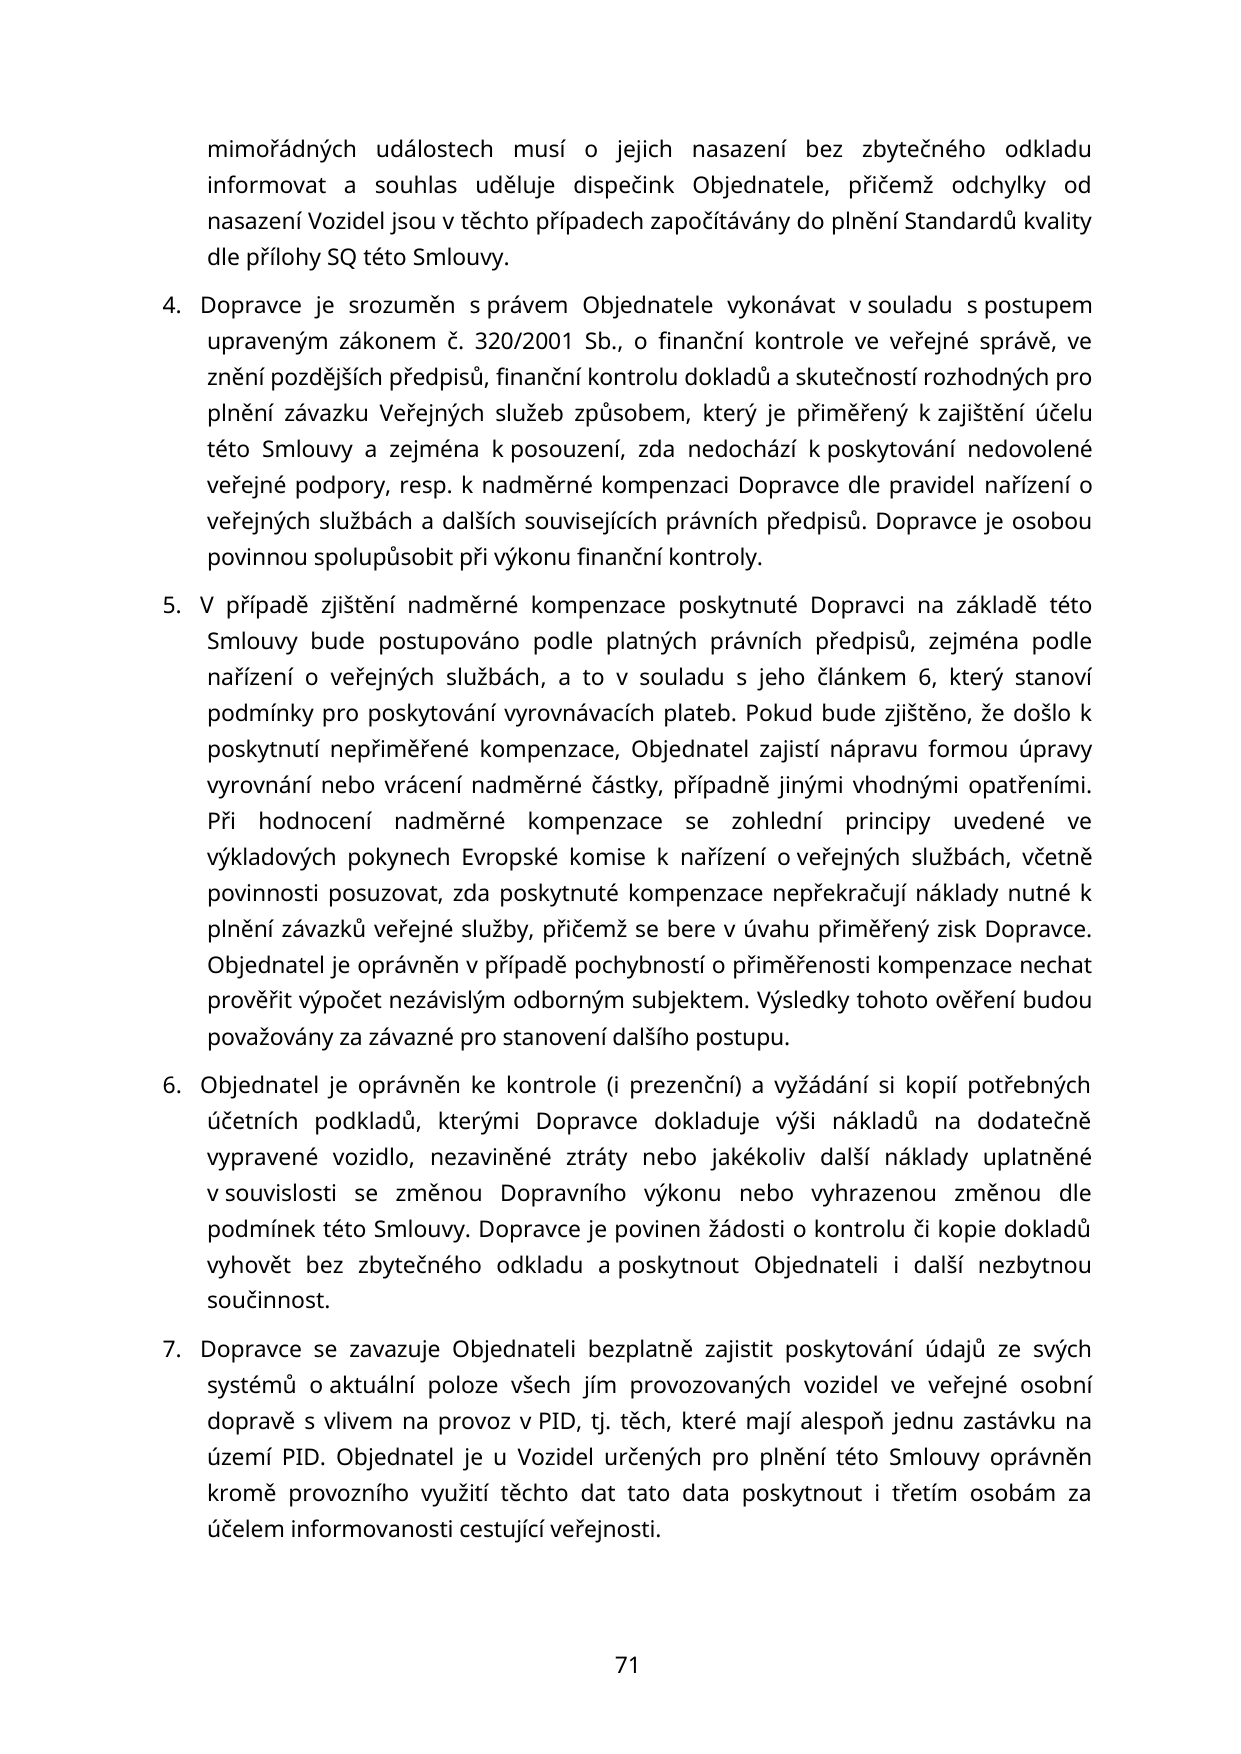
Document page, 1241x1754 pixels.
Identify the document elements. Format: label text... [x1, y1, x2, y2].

list V případě zjištění nadměrné kompenzace poskytnuté Dopravci na základě této Smlouvy bude postupováno podle platných právních předpisů, zejména podle nařízení o veřejných službách, a to v souladu s jeho článkem 6, který stanoví podmínky pro poskytování vyrovnávacích plateb. Pokud bude zjištěno, že došlo k poskytnutí nepřiměřené kompenzace, Objednatel zajistí nápravu formou úpravy vyrovnání nebo vrácení nadměrné částky, případně jinými vhodnými opatřeními. Při hodnocení nadměrné kompenzace se zohlední principy uvedené ve výkladových pokynech Evropské komise k nařízení o veřejných službách, včetně povinnosti posuzovat, zda poskytnuté kompenzace nepřekračují náklady nutné k plnění závazků veřejné služby, přičemž se bere v úvahu přiměřený zisk Dopravce. Objednatel je oprávněn v případě pochybností o přiměřenosti kompenzace nechat prověřit výpočet nezávislým odborným subjektem. Výsledky tohoto ověření budou považovány za závazné pro stanovení dalšího postupu. [162, 589, 1093, 1052]
list Dopravce se zavazuje Objednateli bezplatně zajistit poskytování údajů ze svých systémů o aktuální poloze všech jím provozovaných vozidel ve veřejné osobní dopravě s vlivem na provoz v PID, tj. těch, které mají alespoň jednu zastávku na území PID. Objednatel je u Vozidel určených pro plnění této Smlouvy oprávněn kromě provozního využití těchto dat tato data poskytnout i třetím osobám za účelem informovanosti cestující veřejnosti. [162, 1333, 1093, 1544]
list Objednatel je oprávněn ke kontrole (i prezenční) a vyžádání si kopií potřebných účetních podkladů, kterými Dopravce dokladuje výši nákladů na dodatečně vypravené vozidlo, nezaviněné ztráty nebo jakékoliv další náklady uplatněné v souvislosti se změnou Dopravního výkonu nebo vyhrazenou změnou dle podmínek této Smlouvy. Dopravce je povinen žádosti o kontrolu či kopie dokladů vyhovět bez zbytečného odkladu a poskytnout Objednateli i další nezbytnou součinnost. [162, 1069, 1093, 1316]
list Dopravce je srozuměn s právem Objednatele vykonávat v souladu s postupem upraveným zákonem č. 320/2001 Sb., o finanční kontrole ve veřejné správě, ve znění pozdějších předpisů, finanční kontrolu dokladů a skutečností rozhodných pro plnění závazku Veřejných služeb způsobem, který je přiměřený k zajištění účelu této Smlouvy a zejména k posouzení, zda nedochází k poskytování nedovolené veřejné podpory, resp. k nadměrné kompenzaci Dopravce dle pravidel nařízení o veřejných službách a dalších souvisejících právních předpisů. Dopravce je osobou povinnou spolupůsobit při výkonu finanční kontroly. [162, 289, 1093, 572]
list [162, 133, 1093, 272]
